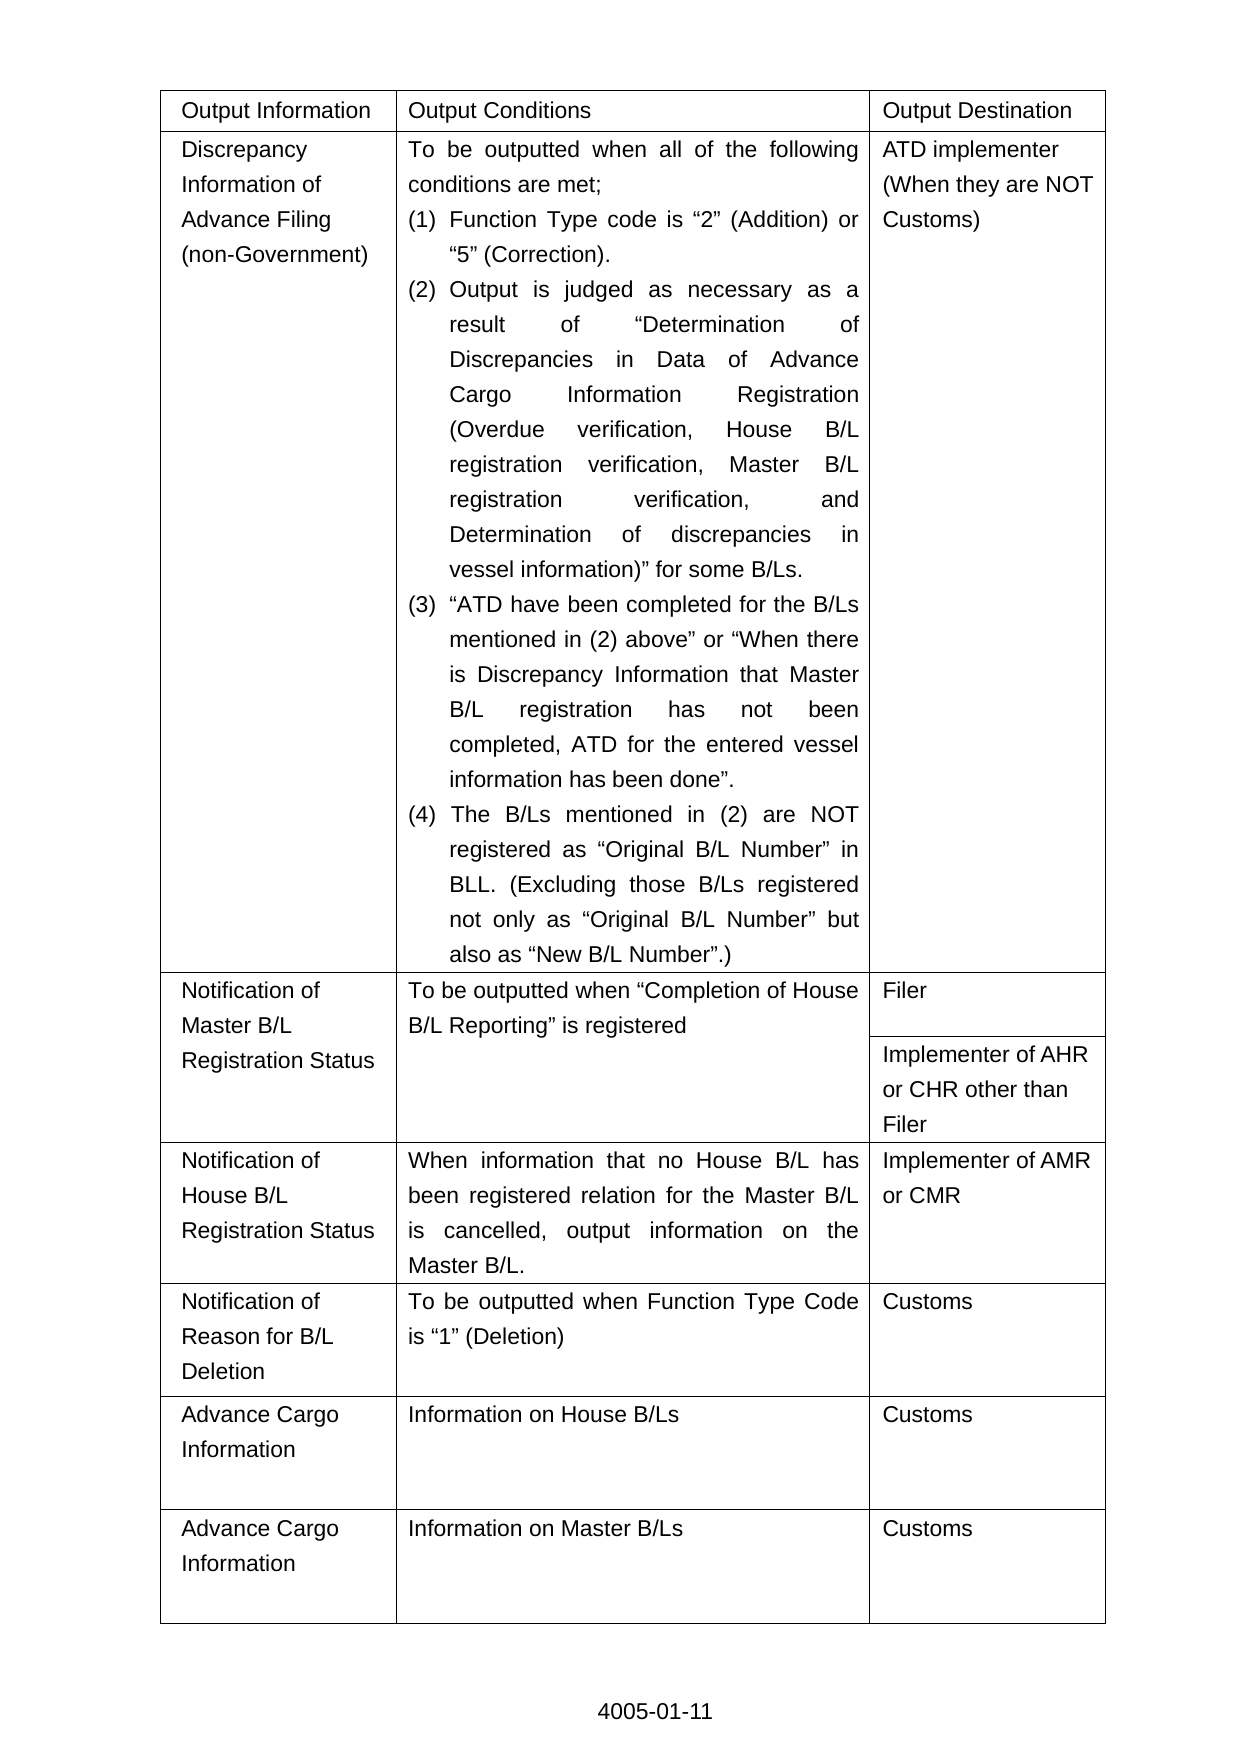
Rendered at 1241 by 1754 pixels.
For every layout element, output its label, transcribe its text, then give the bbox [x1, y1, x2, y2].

table_cell Notification of Master B/L Registration Status [161, 973, 396, 1142]
table_cell Customs [870, 1510, 1105, 1622]
table_cell Implementer of AMR or CMR [870, 1143, 1105, 1283]
table_cell To be outputted when “Completion of House B/L Reporting” is registered [397, 973, 869, 1142]
table_cell Customs [870, 1397, 1105, 1509]
table_header Output Information [161, 91, 396, 131]
table_cell When information that no House B/L has been registered relation for the Master B/L is cancelled, output information on the Master B/L. [397, 1143, 869, 1283]
table_cell Information on Master B/Ls [397, 1510, 869, 1622]
table_cell Advance Cargo Information [161, 1397, 396, 1509]
table_cell To be outputted when Function Type Code is “1” (Deletion) [397, 1284, 869, 1396]
table_cell Notification of Reason for B/L Deletion [161, 1284, 396, 1396]
table_header Output Destination [870, 91, 1105, 131]
table_cell Information on House B/Ls [397, 1397, 869, 1509]
table_cell To be outputted when all of the following conditions are met; Function Type code is “2” (Addition) or “5” (Correction). Output is judged as necessary as a result of “Determination of Discrepancies in Data of Advance Cargo Information Registration (Overdue verification, House B/L registration verification, Master B/L registration verification, and Determination of discrepancies in vessel information)” for some B/Ls. “ATD have been completed for the B/Ls mentioned in (2) above” or “When there is Discrepancy Information that Master B/L registration has not been completed, ATD for the entered vessel information has been done”. (4) The B/Ls mentioned in (2) are NOT registered as “Original B/L Number” in BLL. (Excluding those B/Ls registered not only as “Original B/L Number” but also as “New B/L Number”.) [397, 132, 869, 972]
table_header Output Conditions [397, 91, 869, 131]
table_cell Filer [870, 973, 1105, 1036]
table_cell ATD implementer (When they are NOT Customs) [870, 132, 1105, 972]
table_cell Customs [870, 1284, 1105, 1396]
table_cell Advance Cargo Information [161, 1510, 396, 1622]
table_cell Discrepancy Information of Advance Filing (non-Government) [161, 132, 396, 972]
table_cell Notification of House B/L Registration Status [161, 1143, 396, 1283]
table_cell Implementer of AHR or CHR other than Filer [870, 1037, 1105, 1142]
